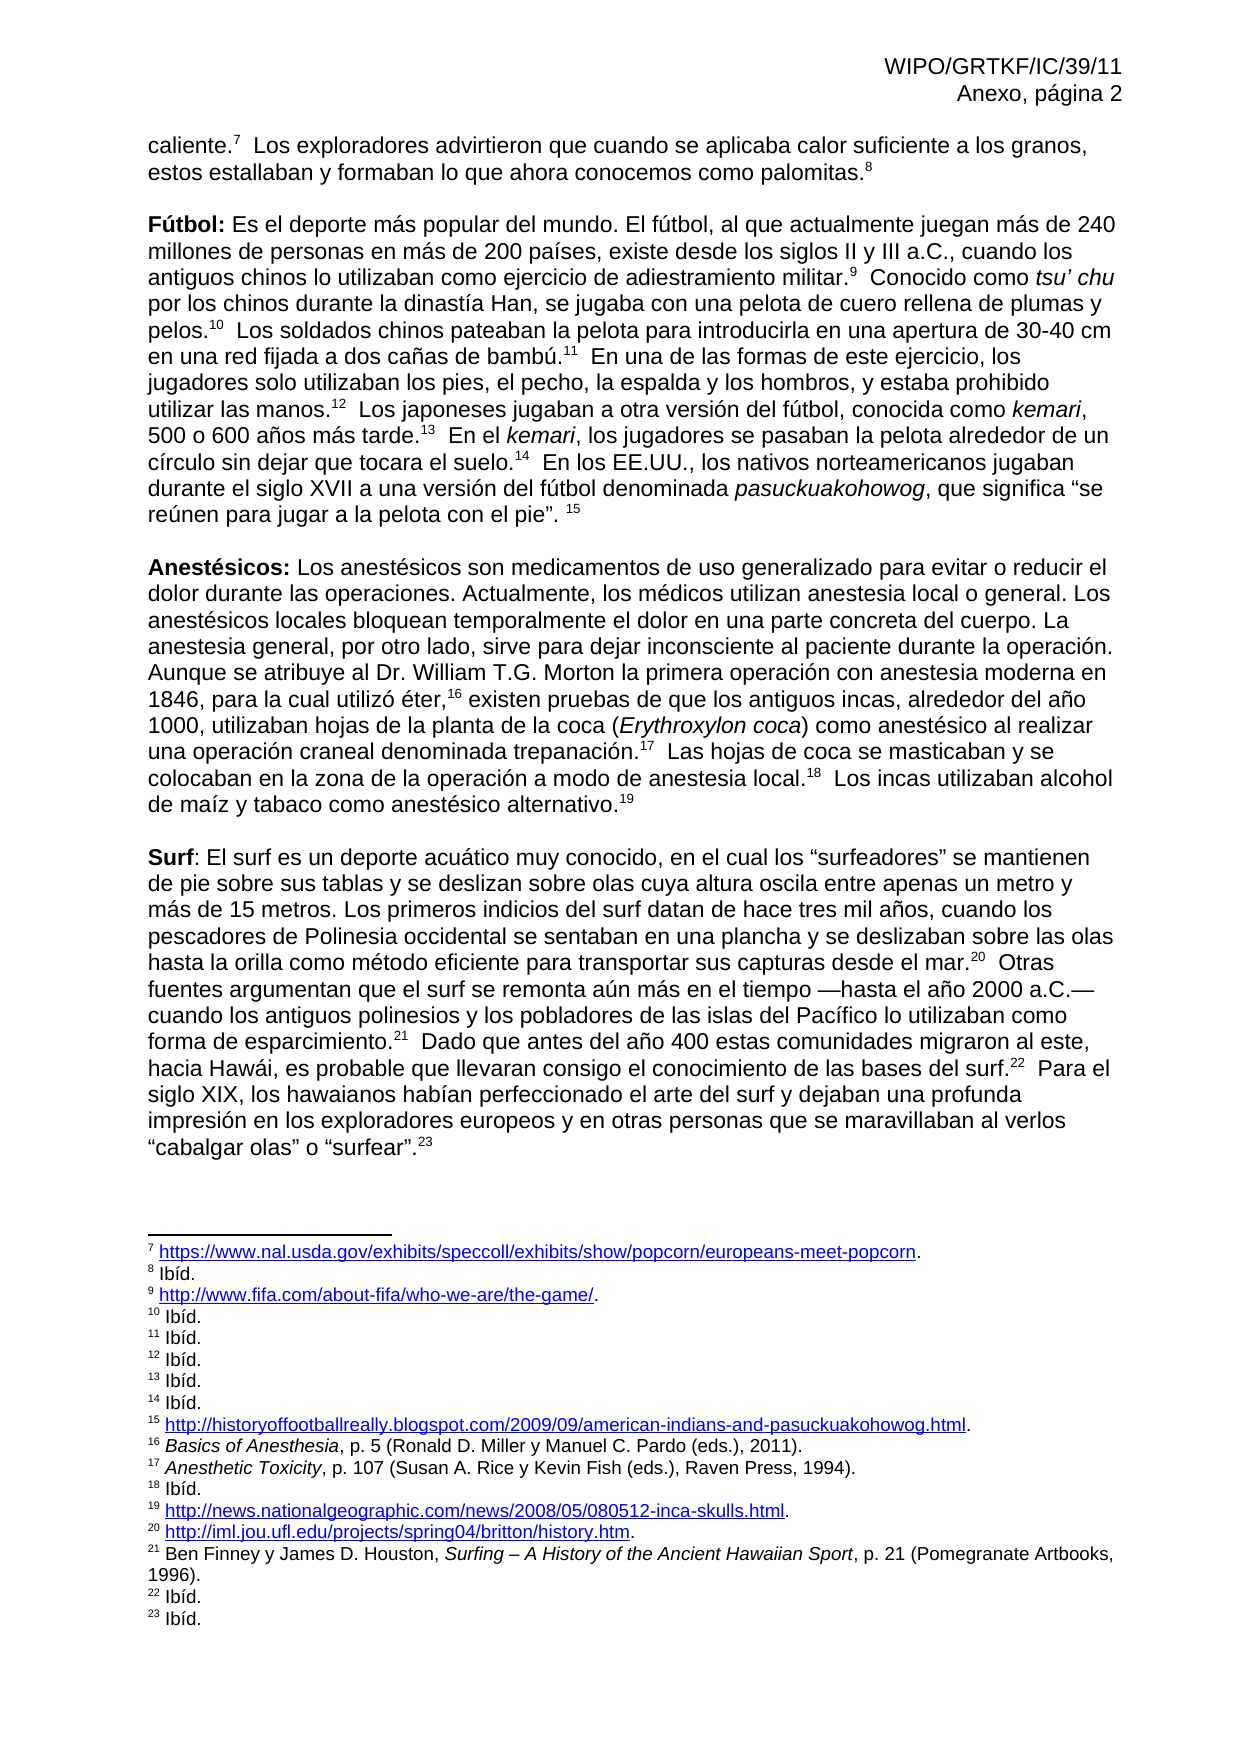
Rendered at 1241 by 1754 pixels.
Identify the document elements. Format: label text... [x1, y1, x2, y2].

text Surf: El surf es un deporte acuático muy conocido, en el cual los “surfeadores” se mantienen de pie sobre sus tablas y se deslizan sobre olas cuya altura oscila entre apenas un metro y más de 15 metros. Los primeros indicios del surf datan de hace tres mil años, cuando los pescadores de Polinesia occidental se sentaban en una plancha y se deslizaban sobre las olas hasta la orilla como método eficiente para transportar sus capturas desde el mar. Otras fuentes argumentan que el surf se remonta aún más en el tiempo —hasta el año 2000 a.C.— cuando los antiguos polinesios y los pobladores de las islas del Pacífico lo utilizaban como forma de esparcimiento. Dado que antes del año 400 estas comunidades migraron al este, hacia Hawái, es probable que llevaran consigo el conocimiento de las bases del surf. Para el siglo XIX, los hawaianos habían perfeccionado el arte del surf y dejaban una profunda impresión en los exploradores europeos y en otras personas que se maravillaban al verlos “cabalgar olas” o “surfear”. [148, 844, 1122, 1160]
text Fútbol: Es el deporte más popular del mundo. El fútbol, al que actualmente juegan más de 240 millones de personas en más de 200 países, existe desde los siglos II y III a.C., cuando los antiguos chinos lo utilizaban como ejercicio de adiestramiento militar. Conocido como tsu’ chu por los chinos durante la dinastía Han, se jugaba con una pelota de cuero rellena de plumas y pelos. Los soldados chinos pateaban la pelota para introducirla en una apertura de 30-40 cm en una red fijada a dos cañas de bambú. En una de las formas de este ejercicio, los jugadores solo utilizaban los pies, el pecho, la espalda y los hombros, y estaba prohibido utilizar las manos. Los japoneses jugaban a otra versión del fútbol, conocida como kemari, 500 o 600 años más tarde. En el kemari, los jugadores se pasaban la pelota alrededor de un círculo sin dejar que tocara el suelo. En los EE.UU., los nativos norteamericanos jugaban durante el siglo XVII a una versión del fútbol denominada pasuckuakohowog, que significa “se reúnen para jugar a la pelota con el pie”. [148, 211, 1122, 527]
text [148, 132, 1122, 185]
text Anestésicos: Los anestésicos son medicamentos de uso generalizado para evitar o reducir el dolor durante las operaciones. Actualmente, los médicos utilizan anestesia local o general. Los anestésicos locales bloquean temporalmente el dolor en una parte concreta del cuerpo. La anestesia general, por otro lado, sirve para dejar inconsciente al paciente durante la operación. Aunque se atribuye al Dr. William T.G. Morton la primera operación con anestesia moderna en 1846, para la cual utilizó éter, existen pruebas de que los antiguos incas, alrededor del año 1000, utilizaban hojas de la planta de la coca (Erythroxylon coca) como anestésico al realizar una operación craneal denominada trepanación. Las hojas de coca se masticaban y se colocaban en la zona de la operación a modo de anestesia local. Los incas utilizaban alcohol de maíz y tabaco como anestésico alternativo. [148, 554, 1122, 817]
